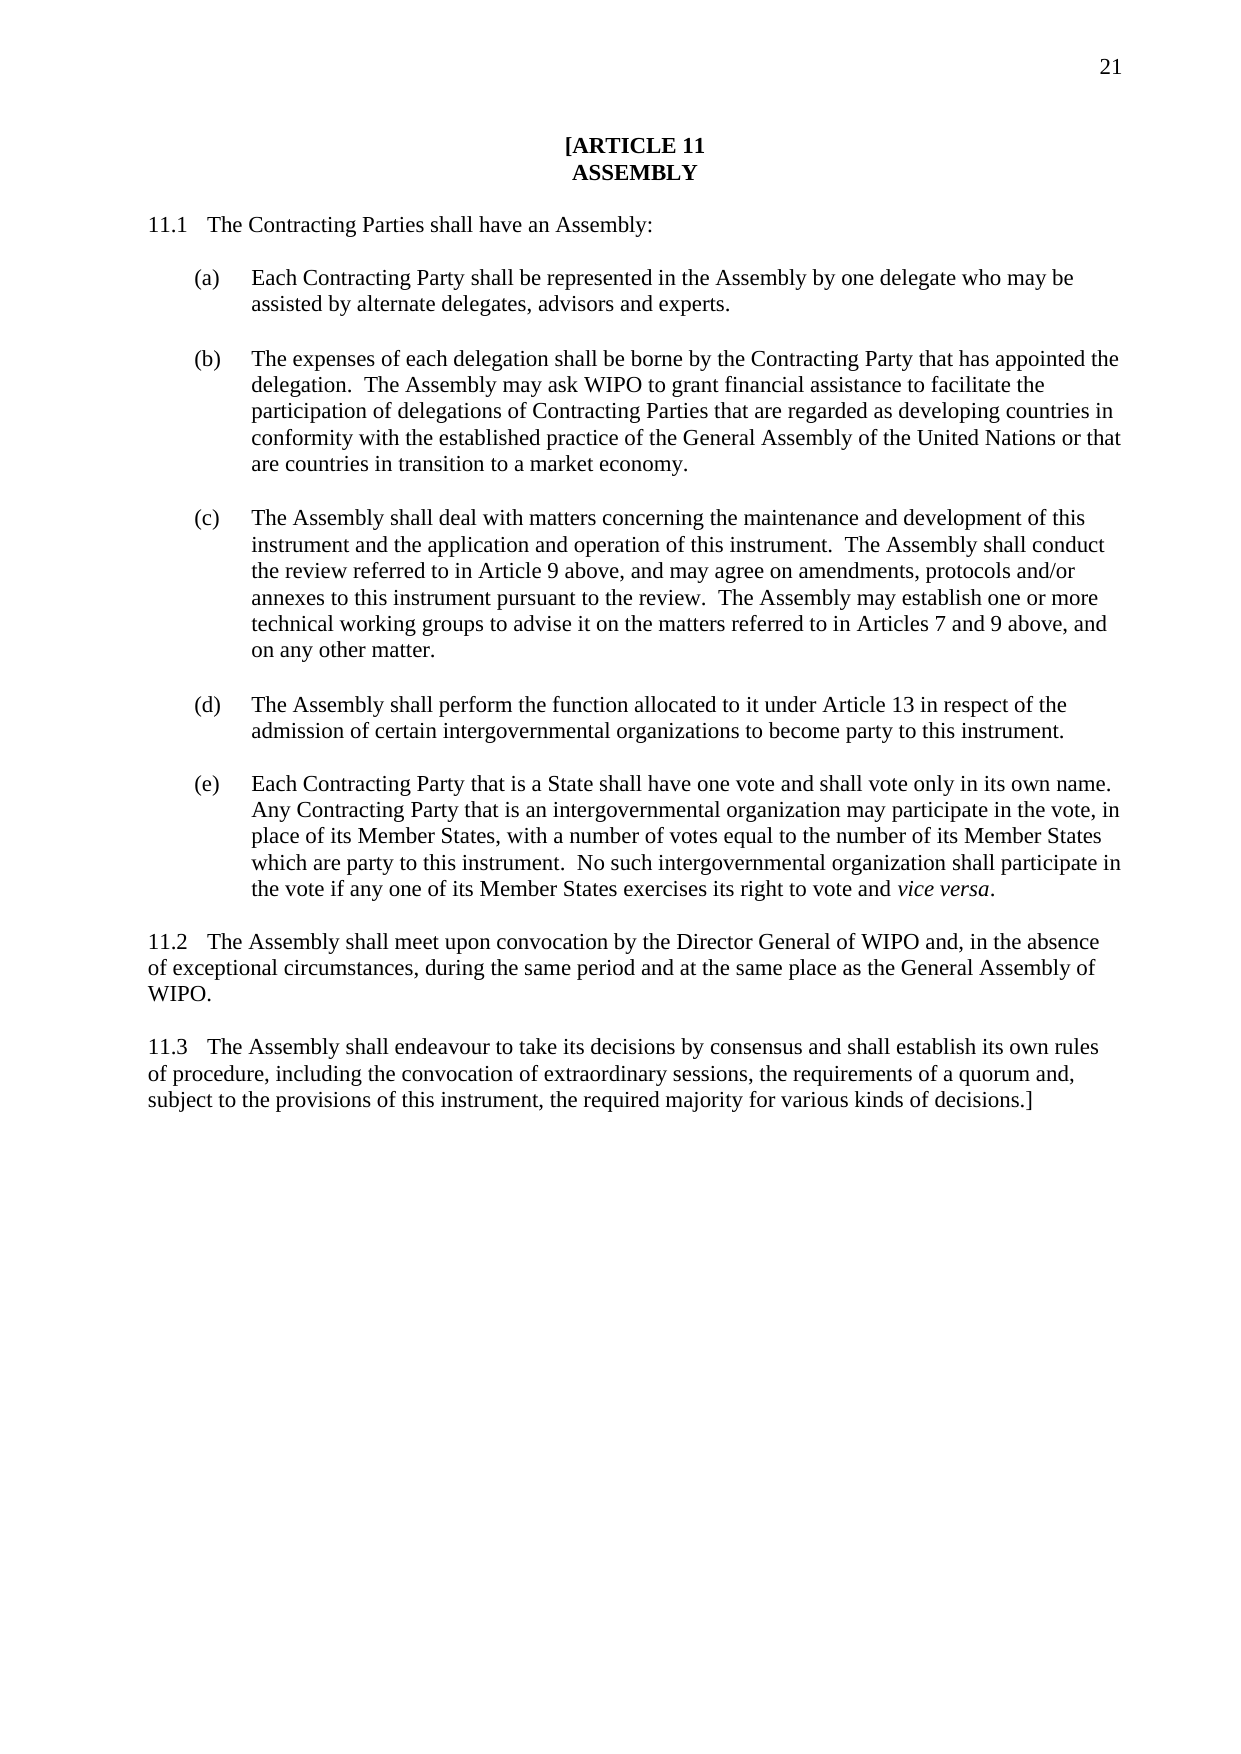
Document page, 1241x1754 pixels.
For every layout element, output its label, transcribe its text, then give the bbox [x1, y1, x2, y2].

list The expenses of each delegation shall be borne by the Contracting Party that has appointed the delegation. The Assembly may ask WIPO to grant financial assistance to facilitate the participation of delegations of Contracting Parties that are regarded as developing countries in conformity with the established practice of the General Assembly of the United Nations or that are countries in transition to a market economy. [194, 345, 1122, 476]
text 11.1 The Contracting Parties shall have an Assembly: [148, 211, 1122, 238]
list Each Contracting Party shall be represented in the Assembly by one delegate who may be assisted by alternate delegates, advisors and experts. [194, 264, 1122, 317]
text 11.3 The Assembly shall endeavour to take its decisions by consensus and shall establish its own rules of procedure, including the convocation of extraordinary sessions, the requirements of a quorum and, subject to the provisions of this instrument, the required majority for various kinds of decisions.] [148, 1033, 1122, 1112]
text [ARTICLE 11 [148, 132, 1122, 158]
text 11.2 The Assembly shall meet upon convocation by the Director General of WIPO and, in the absence of exceptional circumstances, during the same period and at the same place as the General Assembly of WIPO. [148, 928, 1122, 1007]
list Each Contracting Party that is a State shall have one vote and shall vote only in its own name. Any Contracting Party that is an intergovernmental organization may participate in the vote, in place of its Member States, with a number of votes equal to the number of its Member States which are party to this instrument. No such intergovernmental organization shall participate in the vote if any one of its Member States exercises its right to vote and vice versa. [194, 770, 1122, 901]
text ASSEMBLY [148, 158, 1122, 185]
list The Assembly shall deal with matters concerning the maintenance and development of this instrument and the application and operation of this instrument. The Assembly shall conduct the review referred to in Article 9 above, and may agree on amendments, protocols and/or annexes to this instrument pursuant to the review. The Assembly may establish one or more technical working groups to advise it on the matters referred to in Articles 7 and 9 above, and on any other matter. [194, 504, 1122, 663]
list The Assembly shall perform the function allocated to it under Article 13 in respect of the admission of certain intergovernmental organizations to become party to this instrument. [194, 691, 1122, 743]
